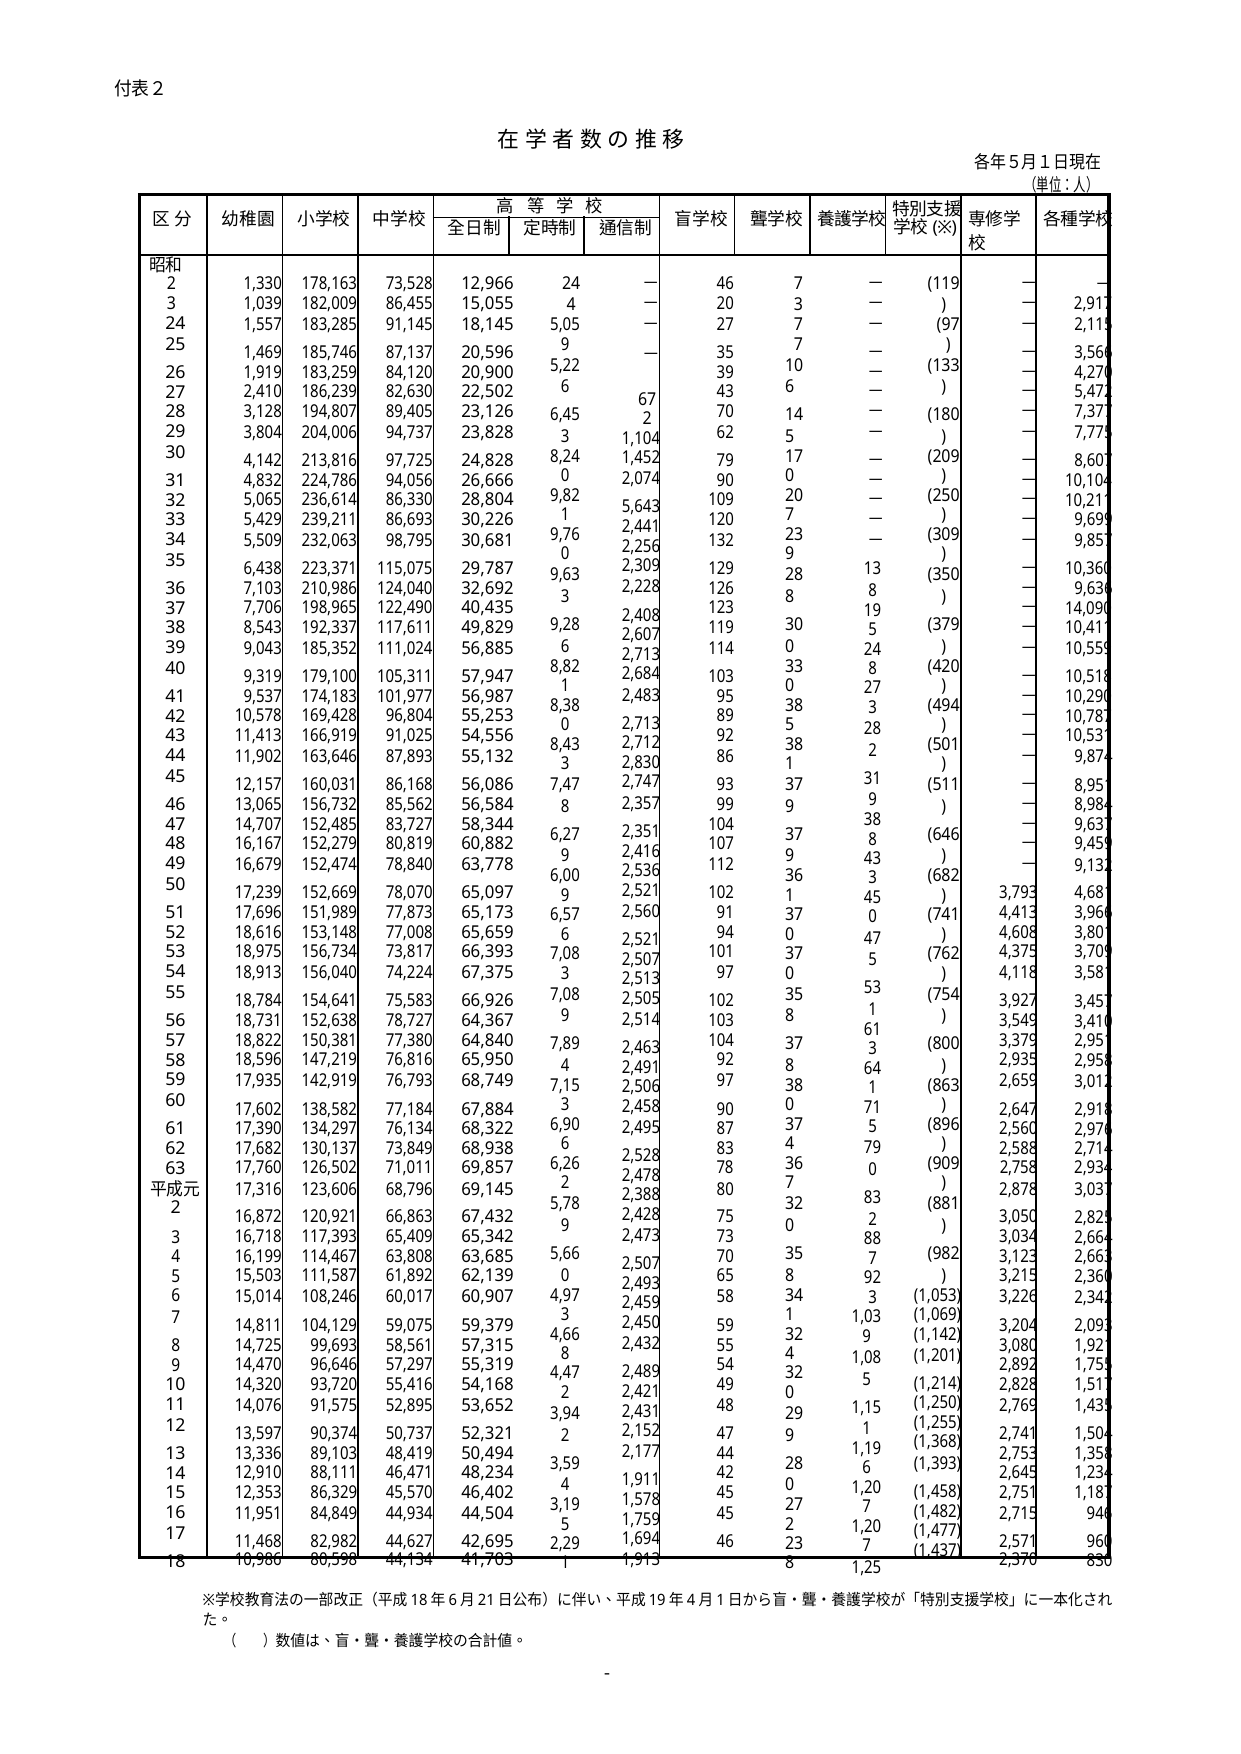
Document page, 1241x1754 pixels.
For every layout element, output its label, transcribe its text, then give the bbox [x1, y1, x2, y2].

text 在 学 者 数 の 推 移 [497, 124, 746, 154]
subtitle 各年５月１日現在 [974, 151, 1121, 173]
text （ ）数値は、盲・聾・養護学校の合計値。 [223, 1630, 1121, 1650]
text ※学校教育法の一部改正（平成18年6月21日公布）に伴い、平成19年4月1日から盲・聾・養護学校が「特別支援学校」に一本化された。 [202, 1589, 1121, 1630]
subtitle 付表２ [114, 75, 169, 100]
text （単位：人） [1024, 173, 1121, 196]
